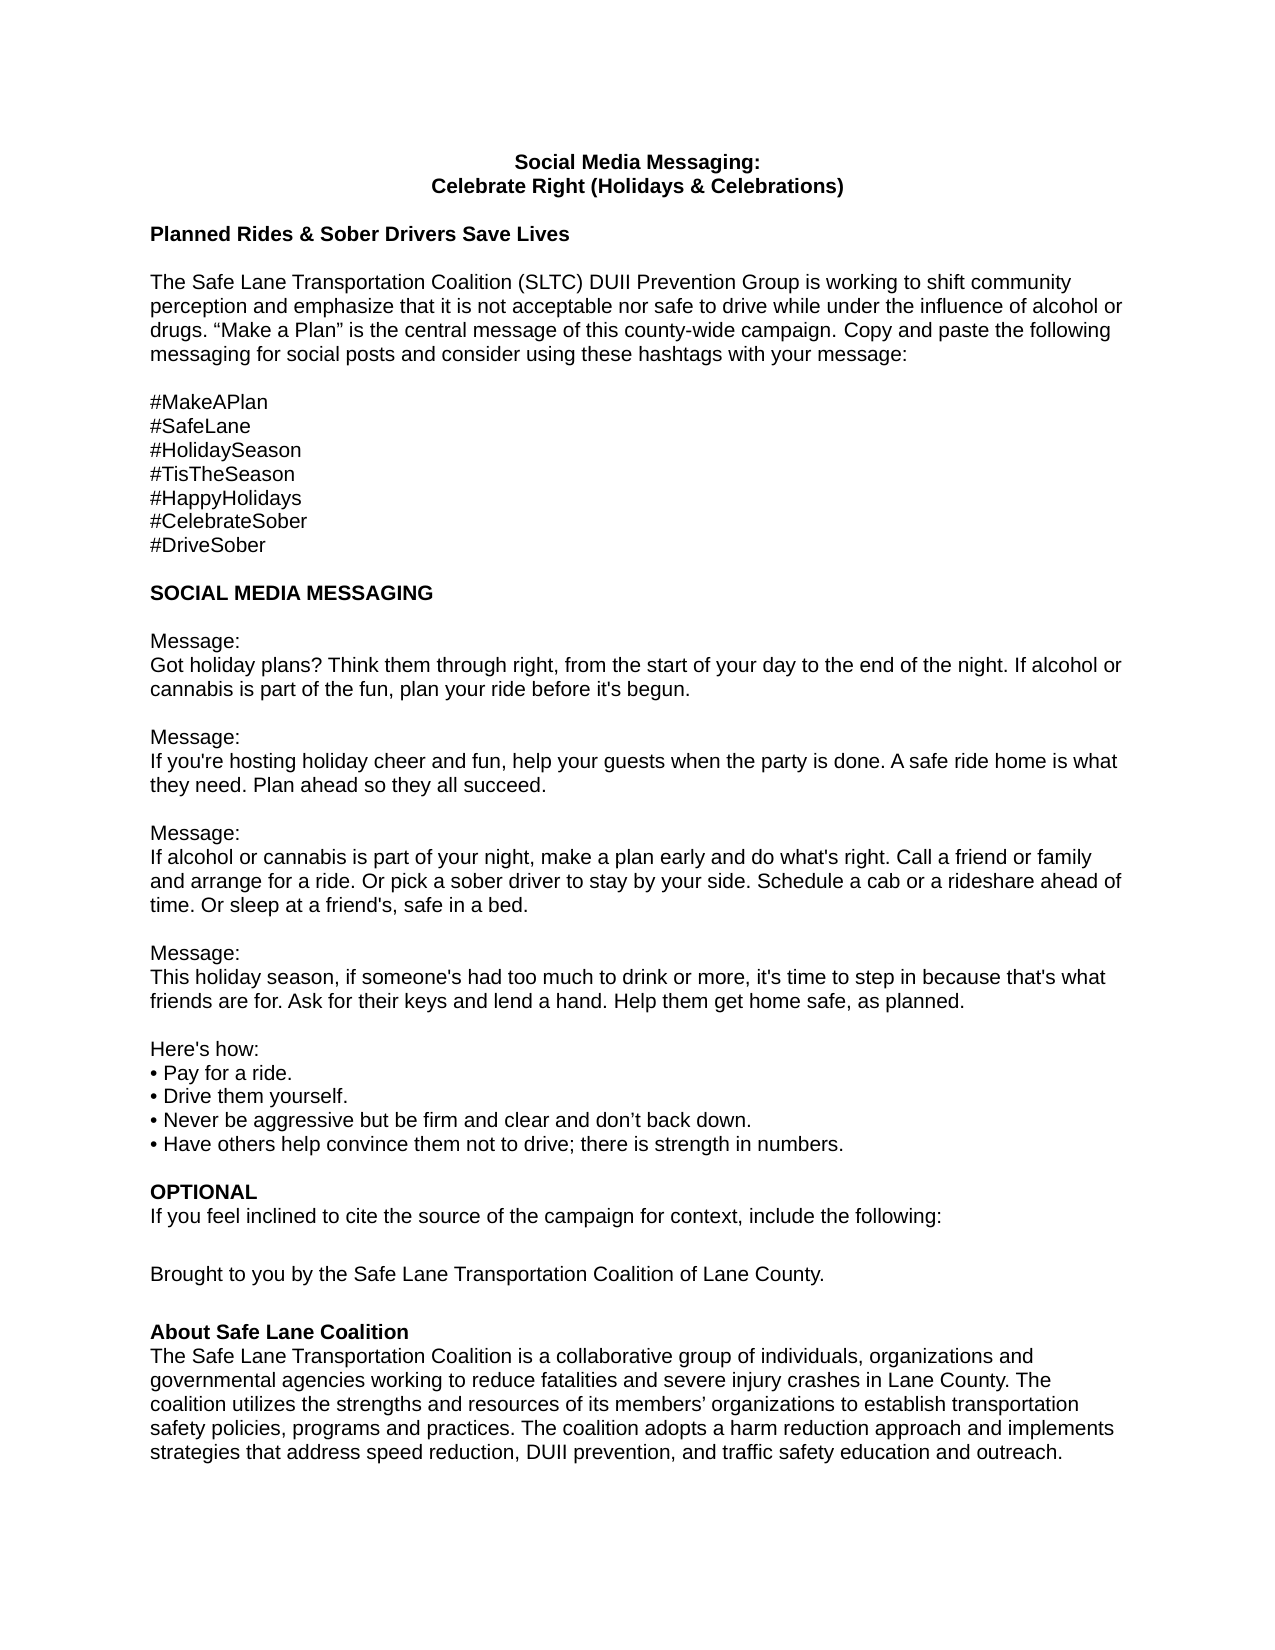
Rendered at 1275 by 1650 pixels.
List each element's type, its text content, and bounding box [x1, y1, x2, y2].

text #SafeLane [150, 413, 1125, 437]
text Social Media Messaging: Celebrate Right (Holidays & Celebrations) [150, 150, 1125, 198]
text The Safe Lane Transportation Coalition is a collaborative group of individuals, organizations and governmental agencies working to reduce fatalities and severe injury crashes in Lane County. The coalition utilizes the strengths and resources of its members’ organizations to establish transportation safety policies, programs and practices. The coalition adopts a harm reduction approach and implements strategies that address speed reduction, DUII prevention, and traffic safety education and outreach. [150, 1344, 1125, 1464]
text #CelebrateSober [150, 509, 1125, 533]
text Message: [150, 941, 1125, 964]
text If alcohol or cannabis is part of your night, make a plan early and do what's right. Call a friend or family and arrange for a ride. Or pick a sober driver to stay by your side. Schedule a cab or a rideshare ahead of time. Or sleep at a friend's, safe in a bed. [150, 845, 1125, 917]
text #HolidaySeason [150, 437, 1125, 461]
text Got holiday plans? Think them through right, from the start of your day to the end of the night. If alcohol or cannabis is part of the fun, plan your ride before it's begun. [150, 653, 1125, 701]
text SOCIAL MEDIA MESSAGING [150, 581, 1125, 605]
text About Safe Lane Coalition [150, 1320, 1125, 1344]
text If you feel inclined to cite the source of the campaign for context, include the following: [150, 1204, 1125, 1262]
text • Pay for a ride. [150, 1060, 1125, 1084]
text Here's how: [150, 1036, 1125, 1060]
text #DriveSober [150, 533, 1125, 557]
text • Never be aggressive but be firm and clear and don’t back down. [150, 1108, 1125, 1132]
text #MakeAPlan [150, 389, 1125, 413]
text OPTIONAL [150, 1180, 1125, 1204]
text Message: [150, 821, 1125, 845]
text Message: [150, 725, 1125, 749]
text Brought to you by the Safe Lane Transportation Coalition of Lane County. [150, 1262, 1125, 1320]
text #HappyHolidays [150, 485, 1125, 509]
text This holiday season, if someone's had too much to drink or more, it's time to step in because that's what friends are for. Ask for their keys and lend a hand. Help them get home safe, as planned. [150, 964, 1125, 1012]
text Message: [150, 629, 1125, 653]
text The Safe Lane Transportation Coalition (SLTC) DUII Prevention Group is working to shift community perception and emphasize that it is not acceptable nor safe to drive while under the influence of alcohol or drugs. “Make a Plan” is the central message of this county-wide campaign. Copy and paste the following messaging for social posts and consider using these hashtags with your message: [150, 270, 1125, 366]
text • Have others help convince them not to drive; there is strength in numbers. [150, 1132, 1125, 1156]
text #TisTheSeason [150, 461, 1125, 485]
text Planned Rides & Sober Drivers Save Lives [150, 222, 1125, 246]
text If you're hosting holiday cheer and fun, help your guests when the party is done. A safe ride home is what they need. Plan ahead so they all succeed. [150, 749, 1125, 797]
text • Drive them yourself. [150, 1084, 1125, 1108]
